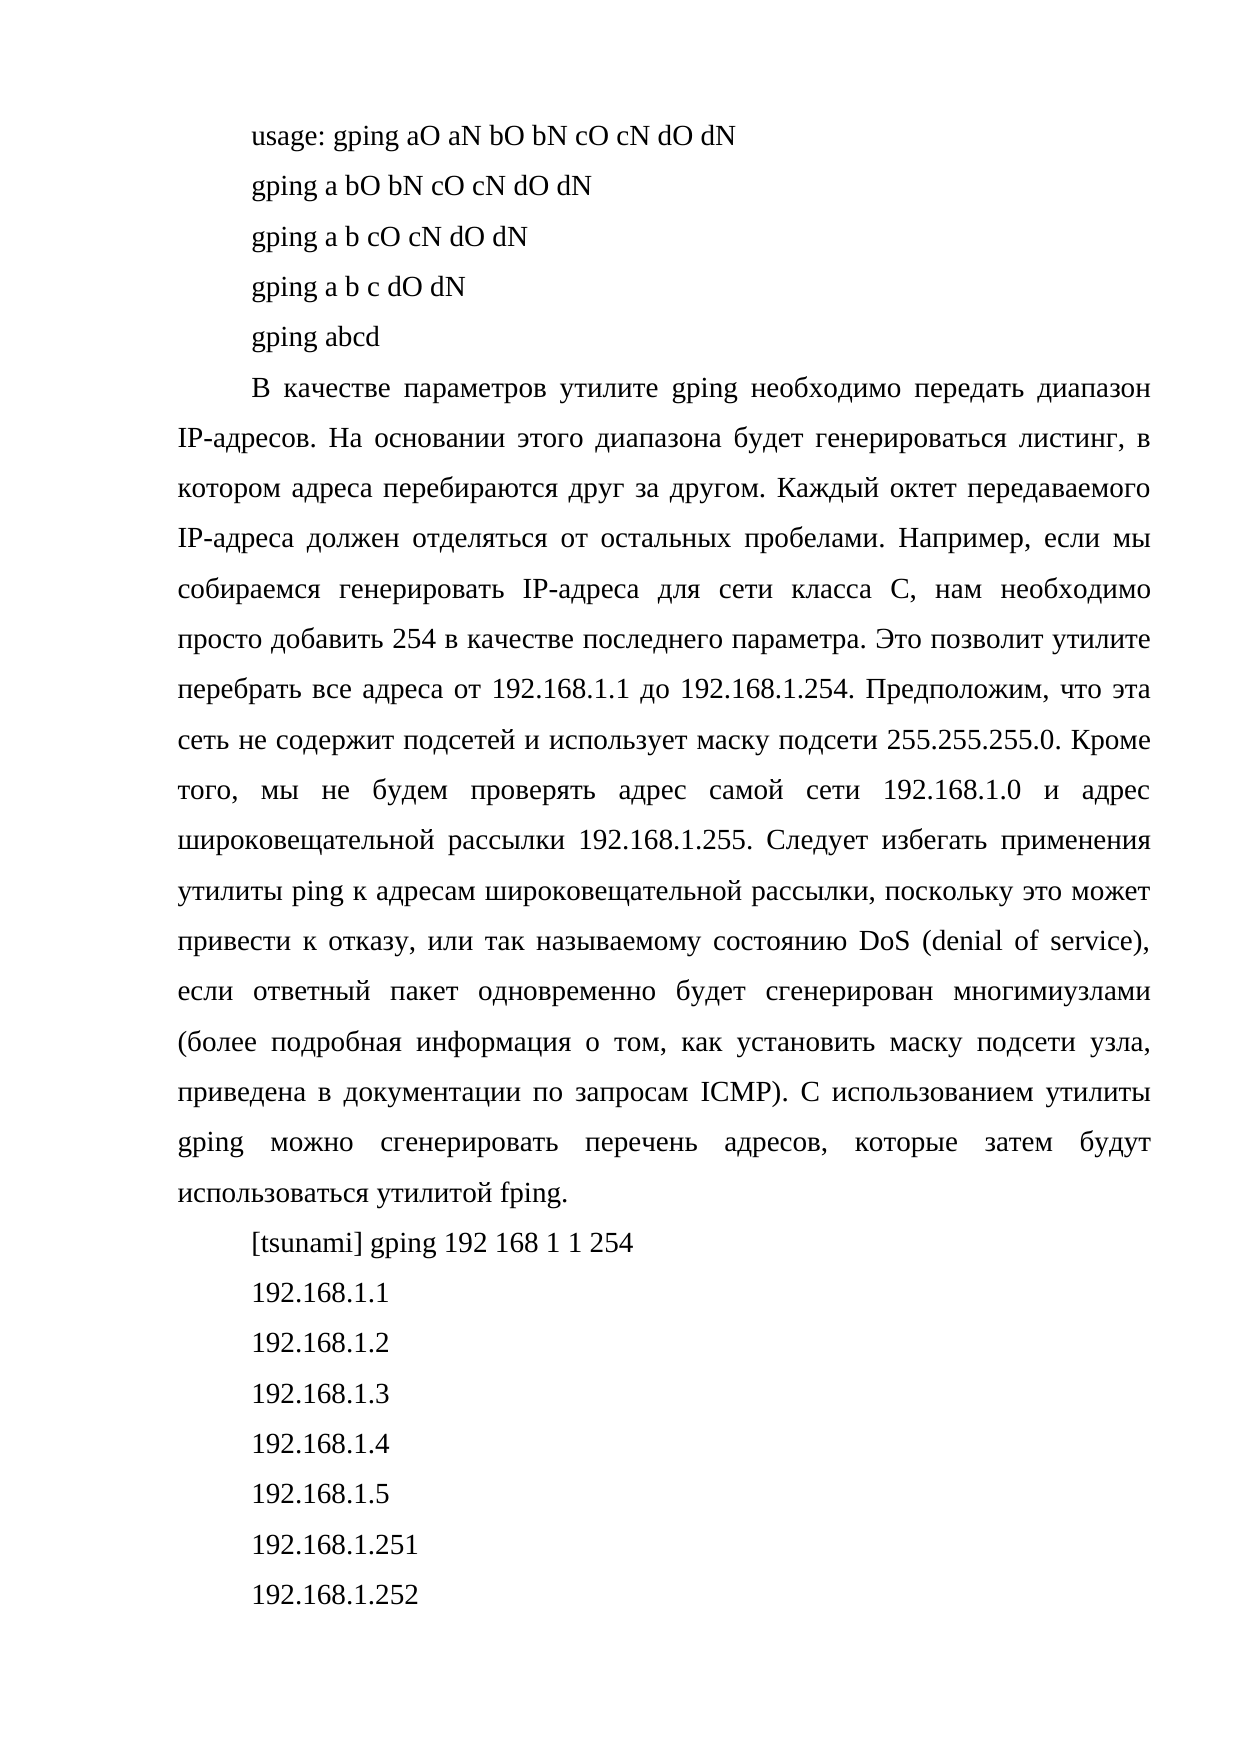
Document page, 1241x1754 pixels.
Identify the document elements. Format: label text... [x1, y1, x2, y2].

text [tsunami] gping 192 168 1 1 254 [177, 1225, 1152, 1258]
text gping a b cO cN dO dN [177, 219, 1152, 252]
text 192.168.1.1 [177, 1275, 1152, 1309]
text 192.168.1.4 [177, 1426, 1152, 1460]
text 192.168.1.251 [177, 1527, 1152, 1560]
text gping a bO bN cO cN dO dN [177, 168, 1152, 202]
text 192.168.1.2 [177, 1326, 1152, 1359]
text 192.168.1.3 [177, 1376, 1152, 1409]
text 192.168.1.5 [177, 1477, 1152, 1510]
text gping abcd [177, 319, 1152, 353]
text usage: gping aO aN bO bN cO cN dO dN [177, 118, 1152, 152]
text gping a b с dO dN [177, 269, 1152, 303]
text 192.168.1.252 [177, 1577, 1152, 1611]
text В качестве параметров утилите gping необходимо передать диапазон IP-адресов. На основании этого диапазона будет генерироваться листинг, в котором адреса перебираются друг за другом. Каждый октет передаваемого IP-адреса должен отделяться от остальных пробелами. Например, если мы собираемся генерировать IP-адреса для сети класса С, нам необходимо просто добавить 254 в качестве последнего параметра. Это позволит утилите перебрать все адреса от 192.168.1.1 до 192.168.1.254. Предположим, что эта сеть не содержит подсетей и использует маску подсети 255.255.255.0. Кроме того, мы не будем проверять адрес самой сети 192.168.1.0 и адрес широковещательной рассылки 192.168.1.255. Следует избегать применения утилиты ping к адресам широковещательной рассылки, поскольку это может привести к отказу, или так называемому состоянию DoS (denial of service), если ответный пакет одновременно будет сгенерирован многимиузлами (более подробная информация о том, как установить маску подсети узла, приведена в документации по запросам ICMP). С использованием утилиты gping можно сгенерировать перечень адресов, которые затем будут использоваться утилитой fping. [177, 370, 1152, 1208]
